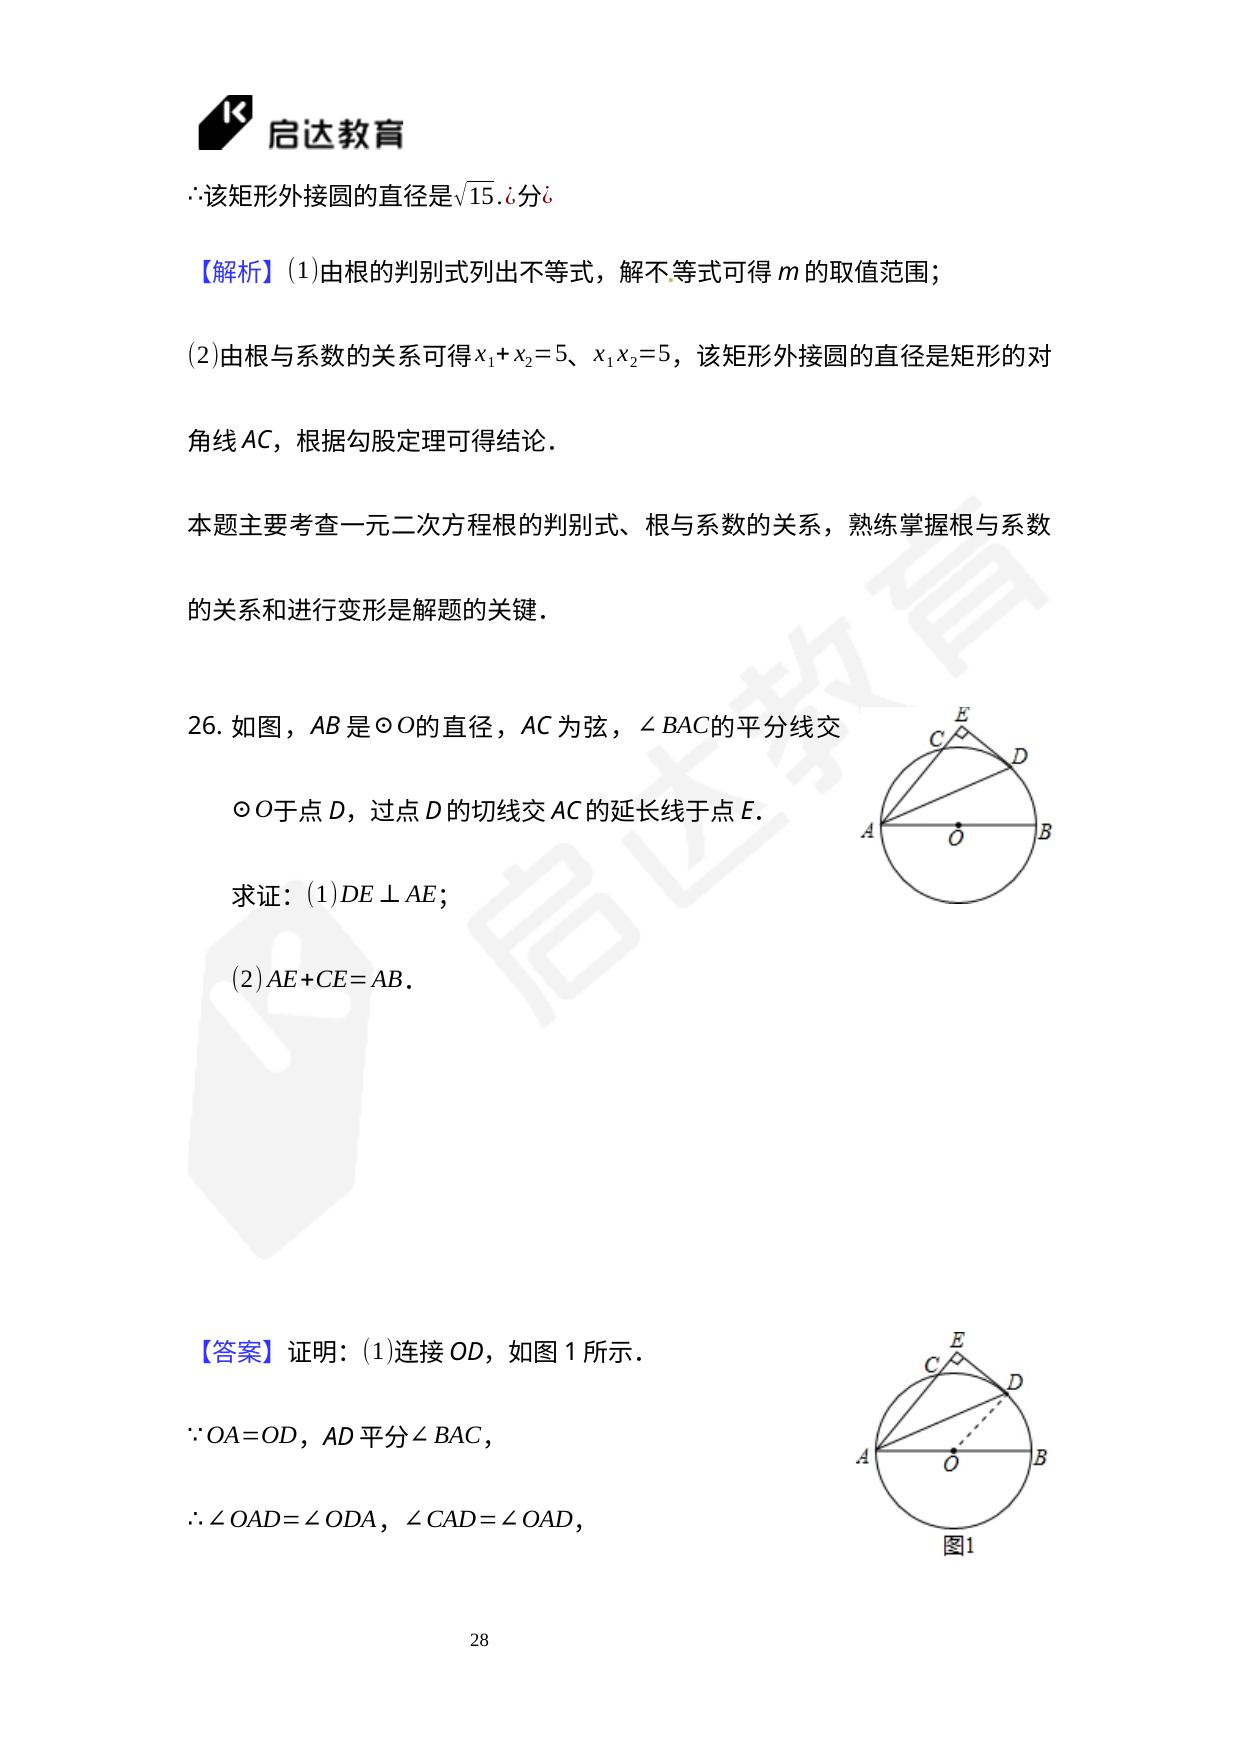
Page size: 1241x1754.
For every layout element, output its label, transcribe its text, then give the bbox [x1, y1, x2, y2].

text 【答案】本题6分 解：方程有实数根， ，分 ，分 当时，原方程有实数根；分 当时，原方程可化为：， 设方程的两个根分别为、，则，，分 该矩形外接圆的直径是矩形的对角线AC，如图所示， ，分 该矩形外接圆的直径是分 [187, 162, 1053, 227]
picture [855, 1332, 1053, 1561]
text 【答案】证明：连接OD，如图1所示． ，AD平分， ，， ， ． 是的切线， ， ， ． 过点D作于点M，连接CD、DB，如图2所示． 平分，，， ． 在和中，， ≌， ． ， ， ． 在和中，， ≌， ， ． [187, 1318, 1053, 1552]
picture [198, 95, 404, 150]
picture [860, 707, 1053, 904]
text 【解析】由根的判别式列出不等式，解不等式可得m的取值范围； 由根与系数的关系可得、，该矩形外接圆的直径是矩形的对角线AC，根据勾股定理可得结论． 本题主要考查一元二次方程根的判别式、根与系数的关系，熟练掌握根与系数的关系和进行变形是解题的关键． [187, 238, 1053, 683]
list 如图，AB是的直径，AC为弦，的平分线交于点D，过点D的切线交AC的延长线于点E． 求证：； ． [187, 693, 1053, 1307]
